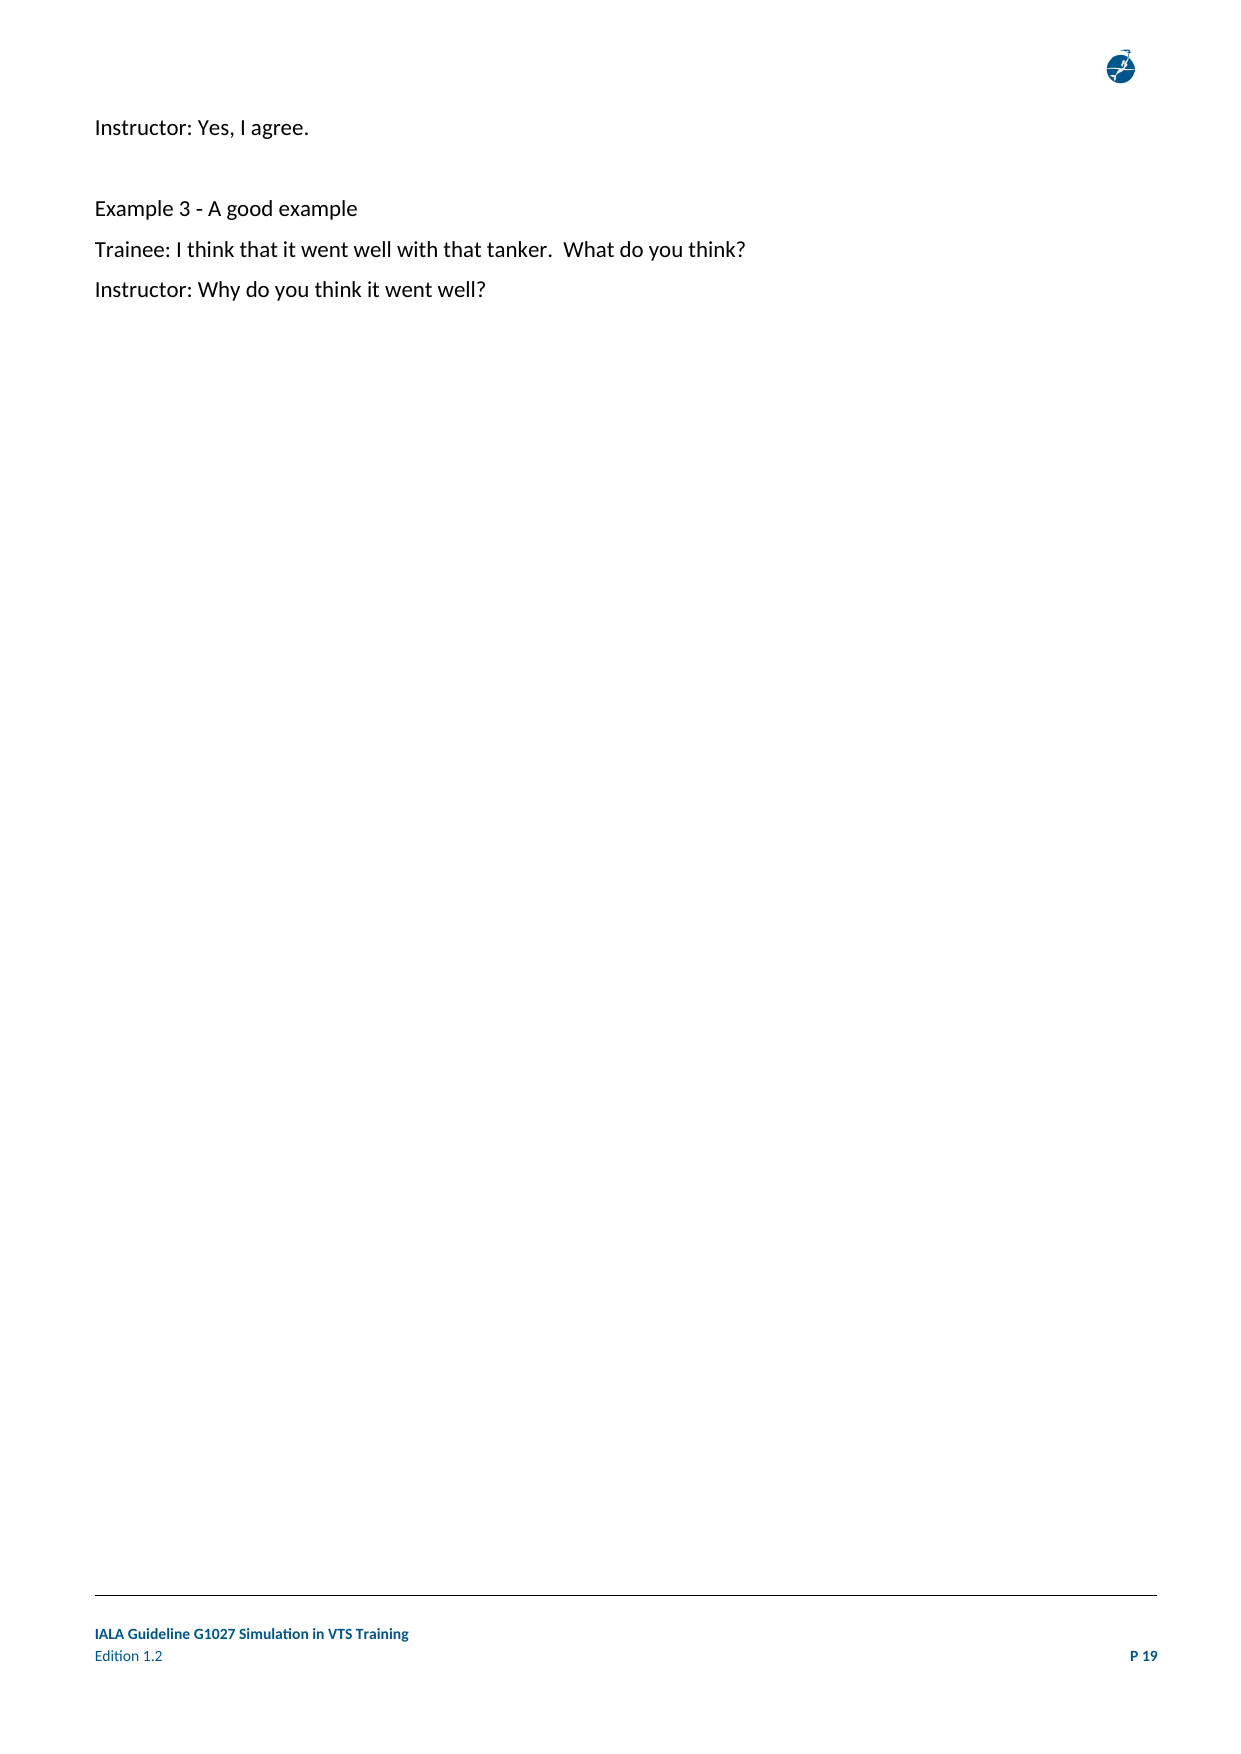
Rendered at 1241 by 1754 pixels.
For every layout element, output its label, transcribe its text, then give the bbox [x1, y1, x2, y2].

picture [1075, 0, 1194, 118]
text Example 3 ‐ A good example [94, 194, 1157, 223]
text Instructor: Why do you think it went well? [94, 276, 1157, 304]
text Instructor: Yes, I agree. [94, 113, 1157, 142]
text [94, 235, 1157, 263]
